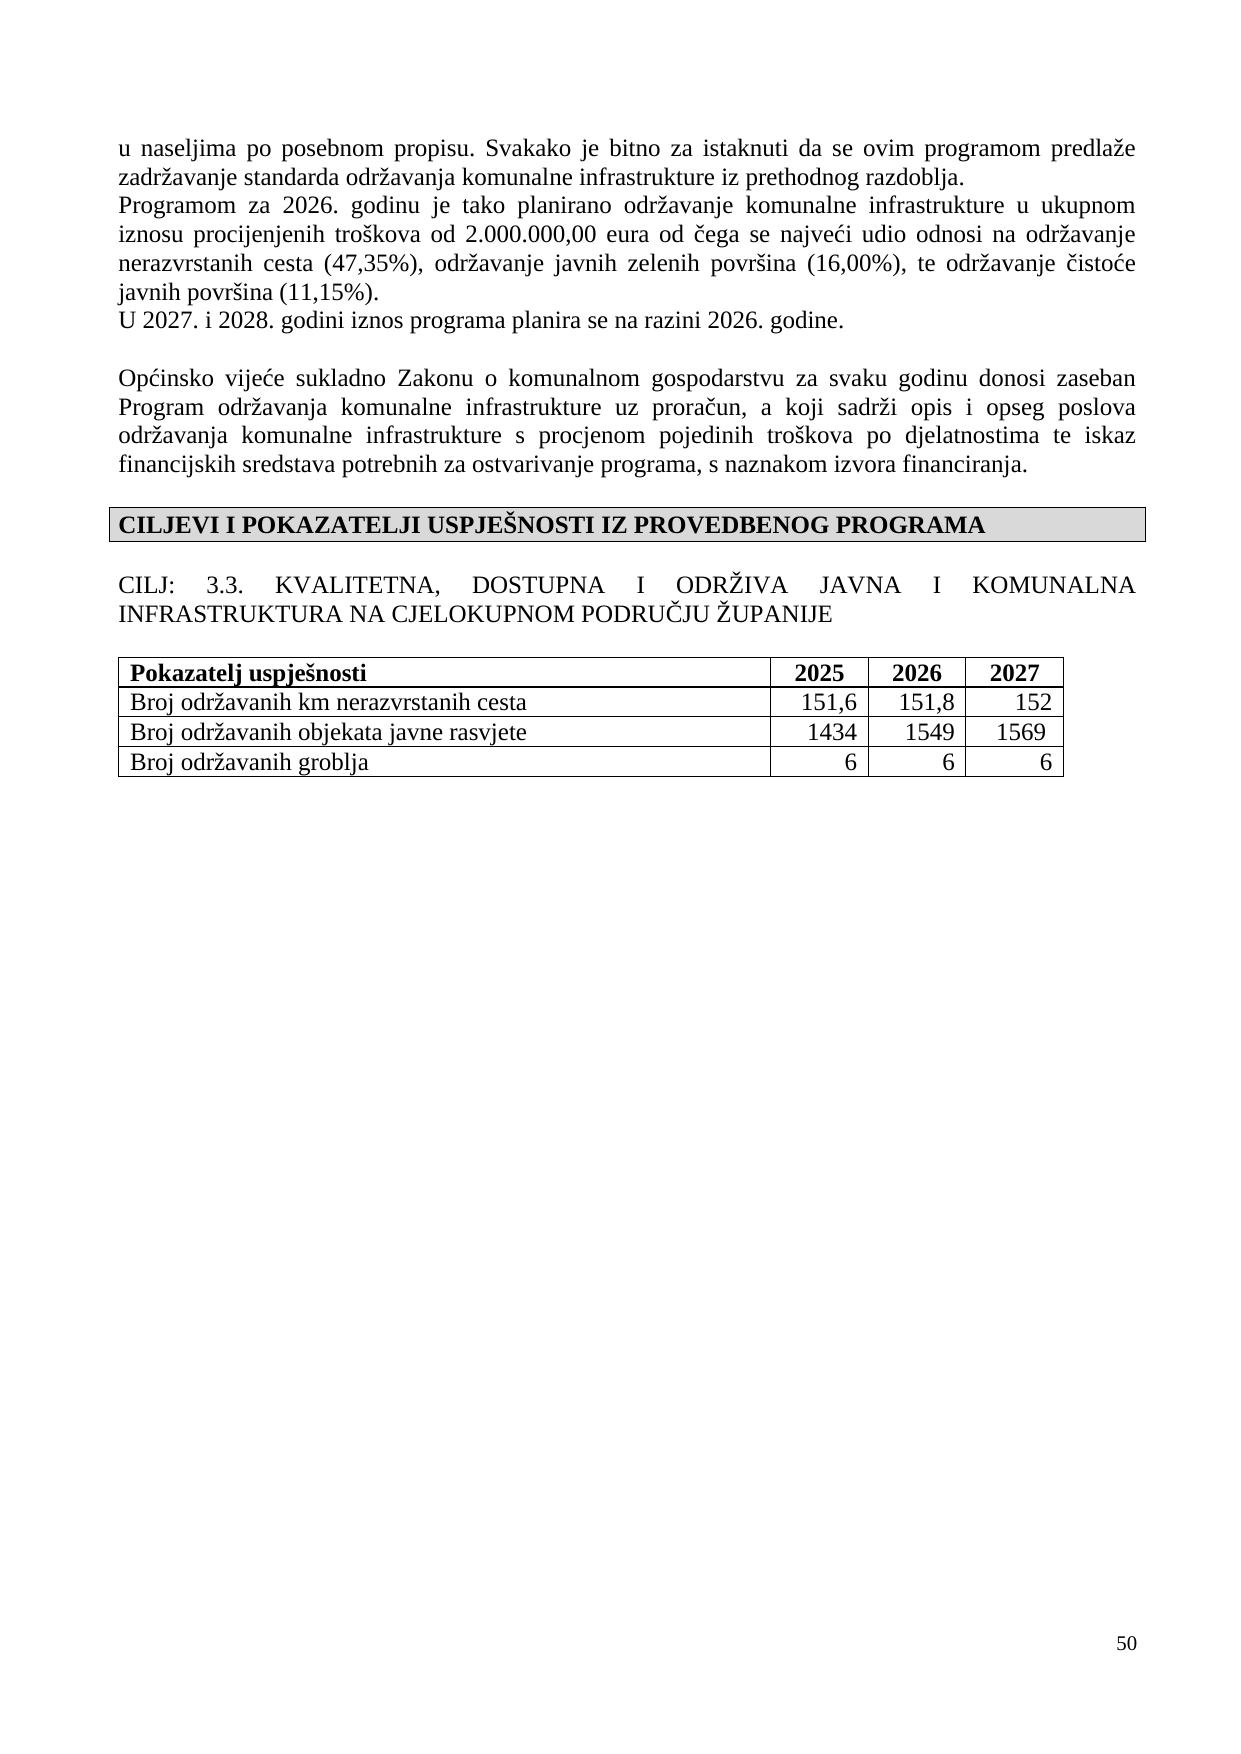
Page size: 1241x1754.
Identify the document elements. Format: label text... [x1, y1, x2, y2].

table_cell Broj održavanih objekata javne rasvjete [119, 717, 770, 746]
table_cell 1549 [869, 717, 965, 746]
table_cell Broj održavanih km nerazvrstanih cesta [119, 688, 770, 716]
table_header 2026 [869, 658, 965, 686]
table_cell 152 [966, 688, 1063, 716]
table_cell 1569 [966, 717, 1063, 746]
text CILJ: 3.3. KVALITETNA, DOSTUPNA I ODRŽIVA JAVNA I KOMUNALNA INFRASTRUKTURA NA CJELOKUPNOM PODRUČJU ŽUPANIJE [118, 570, 1137, 628]
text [118, 133, 1137, 190]
table_cell 1434 [771, 717, 868, 746]
table_cell 151,6 [771, 688, 868, 716]
table_header 2025 [771, 658, 868, 686]
table_cell 6 [771, 747, 868, 776]
table_cell 151,8 [869, 688, 965, 716]
text Općinsko vijeće sukladno Zakonu o komunalnom gospodarstvu za svaku godinu donosi zaseban Program održavanja komunalne infrastrukture uz proračun, a koji sadrži opis i opseg poslova održavanja komunalne infrastrukture s procjenom pojedinih troškova po djelatnostima te iskaz financijskih sredstava potrebnih za ostvarivanje programa, s naznakom izvora financiranja. [118, 363, 1137, 478]
table_cell Broj održavanih groblja [119, 747, 770, 776]
table_cell 6 [966, 747, 1063, 776]
table_cell 6 [869, 747, 965, 776]
text U 2027. i 2028. godini iznos programa planira se na razini 2026. godine. [118, 305, 1137, 334]
text Programom za 2026. godinu je tako planirano održavanje komunalne infrastrukture u ukupnom iznosu procijenjenih troškova od 2.000.000,00 eura od čega se najveći udio odnosi na održavanje nerazvrstanih cesta (47,35%), održavanje javnih zelenih površina (16,00%), te održavanje čistoće javnih površina (11,15%). [118, 190, 1137, 305]
table_header 2027 [966, 658, 1063, 686]
table_header Pokazatelj uspješnosti [119, 658, 770, 686]
text CILJEVI I POKAZATELJI USPJEŠNOSTI IZ PROVEDBENOG PROGRAMA [110, 508, 1145, 541]
